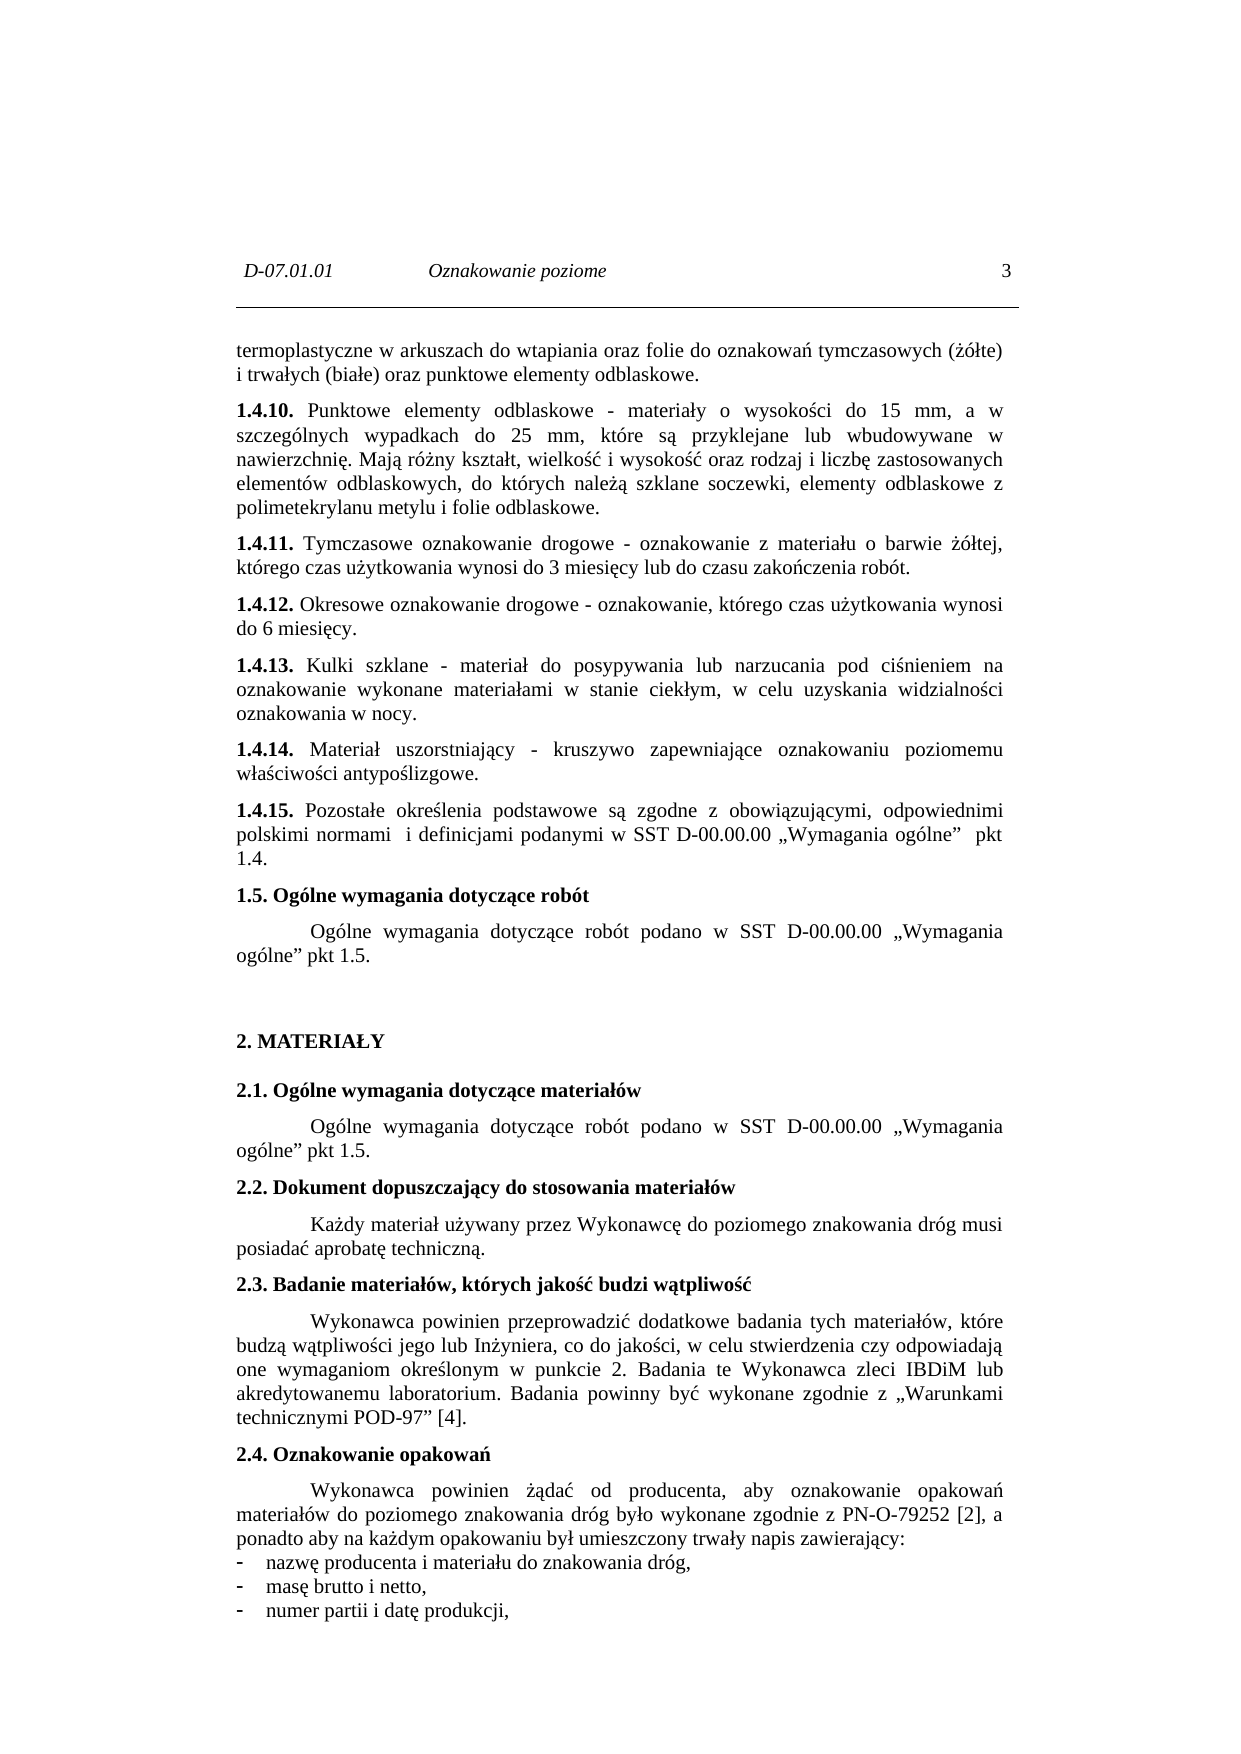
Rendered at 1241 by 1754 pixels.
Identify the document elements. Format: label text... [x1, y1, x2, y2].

subtitle 2. materiały [236, 1029, 1004, 1053]
subtitle 1.5. Ogólne wymagania dotyczące robót [236, 882, 1004, 907]
text 1.4.12. Okresowe oznakowanie drogowe - oznakowanie, którego czas użytkowania wynosi do 6 miesięcy. [236, 592, 1004, 640]
subtitle 2.1. Ogólne wymagania dotyczące materiałów [236, 1078, 1004, 1102]
text Wykonawca powinien przeprowadzić dodatkowe badania tych materiałów, które budzą wątpliwości jego lub Inżyniera, co do jakości, w celu stwierdzenia czy odpowiadają one wymaganiom określonym w punkcie 2. Badania te Wykonawca zleci IBDiM lub akredytowanemu laboratorium. Badania powinny być wykonane zgodnie z „Warunkami technicznymi POD-97” [4]. [236, 1309, 1004, 1429]
text Ogólne wymagania dotyczące robót podano w SST D-00.00.00 „Wymagania ogólne” pkt 1.5. [236, 919, 1004, 967]
list masę brutto i netto, [236, 1574, 1004, 1598]
text Ogólne wymagania dotyczące robót podano w SST D-00.00.00 „Wymagania ogólne” pkt 1.5. [236, 1114, 1004, 1162]
subtitle 2.3. Badanie materiałów, których jakość budzi wątpliwość [236, 1272, 1004, 1296]
list nazwę producenta i materiału do znakowania dróg, [236, 1550, 1004, 1574]
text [236, 338, 1004, 386]
subtitle 2.4. Oznakowanie opakowań [236, 1442, 1004, 1466]
text 1.4.13. Kulki szklane - materiał do posypywania lub narzucania pod ciśnieniem na oznakowanie wykonane materiałami w stanie ciekłym, w celu uzyskania widzialności oznakowania w nocy. [236, 652, 1004, 725]
text Każdy materiał używany przez Wykonawcę do poziomego znakowania dróg musi posiadać aprobatę techniczną. [236, 1212, 1004, 1260]
text 1.4.15. Pozostałe określenia podstawowe są zgodne z obowiązującymi, odpowiednimi polskimi normami i definicjami podanymi w SST D-00.00.00 „Wymagania ogólne” pkt 1.4. [236, 798, 1004, 870]
text 1.4.11. Tymczasowe oznakowanie drogowe - oznakowanie z materiału o barwie żółtej, którego czas użytkowania wynosi do 3 miesięcy lub do czasu zakończenia robót. [236, 531, 1004, 579]
list numer partii i datę produkcji, [236, 1598, 1004, 1622]
text 1.4.14. Materiał uszorstniający - kruszywo zapewniające oznakowaniu poziomemu właściwości antypoślizgowe. [236, 737, 1004, 785]
text Wykonawca powinien żądać od producenta, aby oznakowanie opakowań materiałów do poziomego znakowania dróg było wykonane zgodnie z PN-O-79252 [2], a ponadto aby na każdym opakowaniu był umieszczony trwały napis zawierający: [236, 1478, 1004, 1550]
text 1.4.10. Punktowe elementy odblaskowe - materiały o wysokości do 15 mm, a w szczególnych wypadkach do 25 mm, które są przyklejane lub wbudowywane w nawierzchnię. Mają różny kształt, wielkość i wysokość oraz rodzaj i liczbę zastosowanych elementów odblaskowych, do których należą szklane soczewki, elementy odblaskowe z polimetekrylanu metylu i folie odblaskowe. [236, 398, 1004, 519]
subtitle 2.2. Dokument dopuszczający do stosowania materiałów [236, 1175, 1004, 1199]
